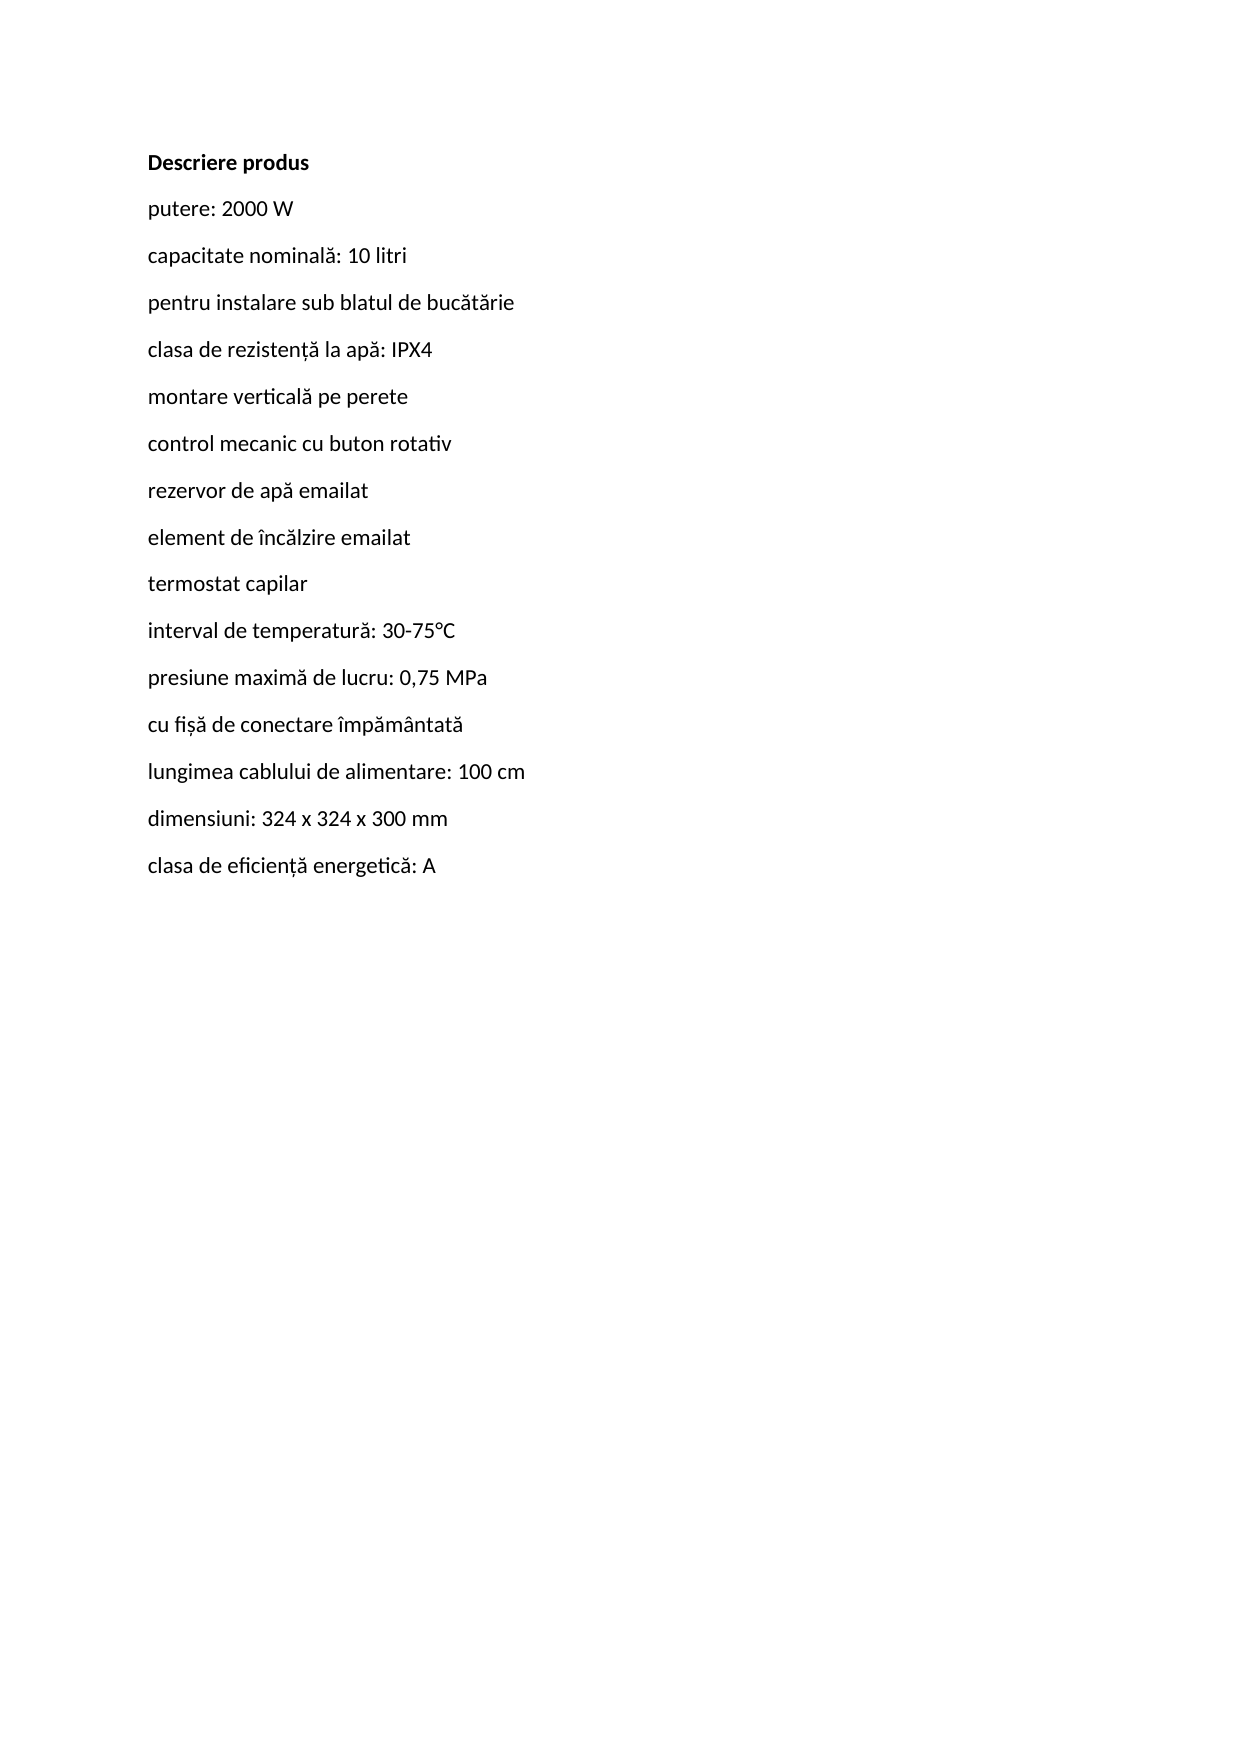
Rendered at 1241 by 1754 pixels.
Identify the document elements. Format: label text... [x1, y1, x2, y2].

text rezervor de apă emailat [148, 476, 1093, 504]
text Descriere produs [148, 148, 1093, 176]
text element de încălzire emailat [148, 523, 1093, 551]
text clasa de eficiență energetică: A [148, 851, 1093, 879]
text interval de temperatură: 30-75°C [148, 616, 1093, 644]
text lungimea cablului de alimentare: 100 cm [148, 757, 1093, 785]
text montare verticală pe perete [148, 382, 1093, 410]
text dimensiuni: 324 x 324 x 300 mm [148, 804, 1093, 832]
text cu fișă de conectare împământată [148, 710, 1093, 738]
text pentru instalare sub blatul de bucătărie [148, 288, 1093, 316]
text capacitate nominală: 10 litri [148, 241, 1093, 269]
text control mecanic cu buton rotativ [148, 429, 1093, 457]
text presiune maximă de lucru: 0,75 MPa [148, 663, 1093, 691]
text termostat capilar [148, 569, 1093, 597]
text clasa de rezistență la apă: IPX4 [148, 335, 1093, 363]
text putere: 2000 W [148, 194, 1093, 222]
